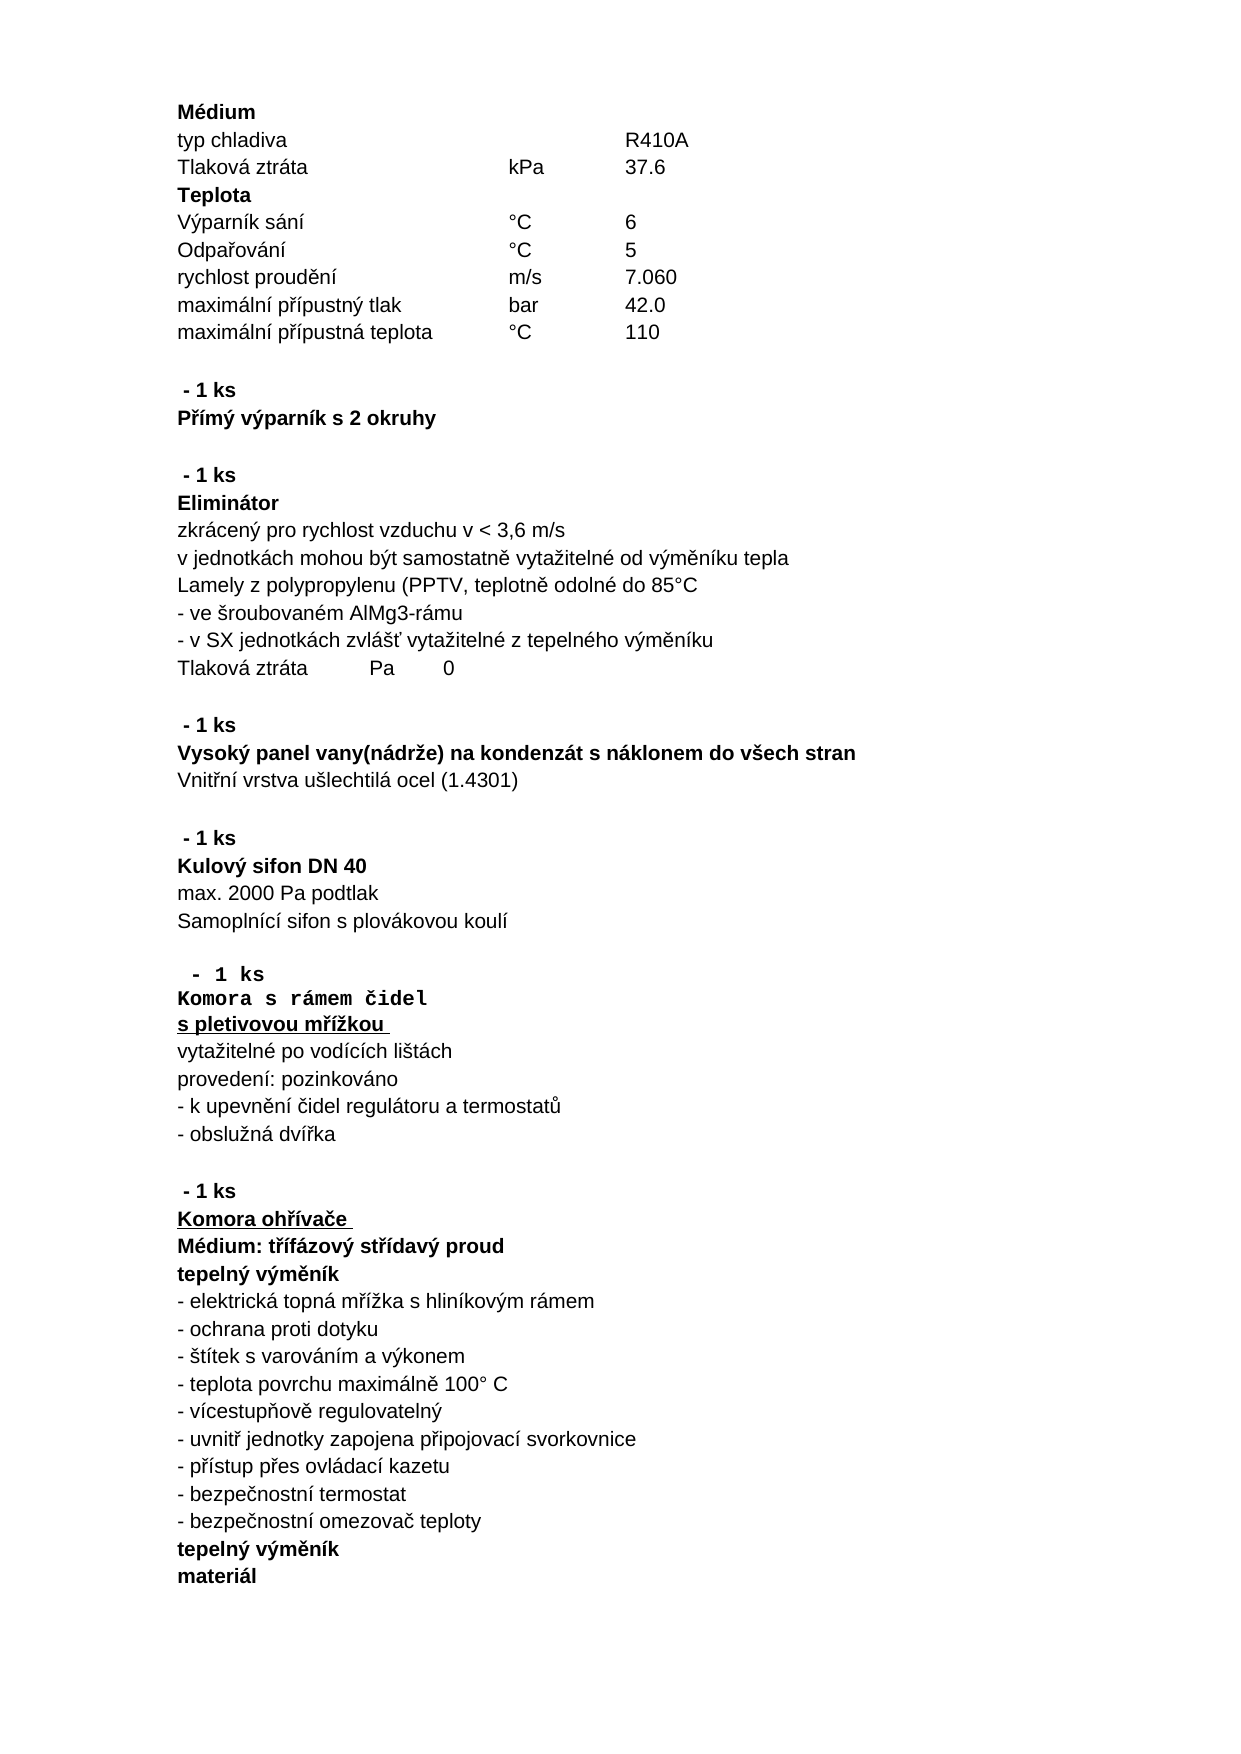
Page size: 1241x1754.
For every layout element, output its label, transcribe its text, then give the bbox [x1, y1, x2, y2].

text rychlost proudění m/s 7.060 [177, 265, 1182, 289]
text s pletivovou mřížkou [177, 1012, 1182, 1036]
text Lamely z polypropylenu (PPTV, teplotně odolné do 85°C [177, 573, 1182, 597]
text - štítek s varováním a výkonem [177, 1344, 1182, 1368]
text - k upevnění čidel regulátoru a termostatů [177, 1094, 1182, 1118]
text Přímý výparník s 2 okruhy [177, 405, 1182, 429]
text Vysoký panel vany(nádrže) na kondenzát s náklonem do všech stran [177, 741, 1182, 765]
text - teplota povrchu maximálně 100° C [177, 1372, 1182, 1396]
text Odpařování °C 5 [177, 238, 1182, 262]
text - bezpečnostní termostat [177, 1482, 1182, 1506]
text Eliminátor [177, 491, 1182, 514]
text provedení: pozinkováno [177, 1067, 1182, 1091]
subtitle Komora s rámem čidel [177, 988, 1182, 1012]
text materiál [177, 1564, 1182, 1588]
text Vnitřní vrstva ušlechtilá ocel (1.4301) [177, 768, 1182, 792]
text tepelný výměník [177, 1262, 1182, 1286]
text tepelný výměník [177, 1537, 1182, 1561]
text Výparník sání °C 6 [177, 210, 1182, 234]
text - bezpečnostní omezovač teploty [177, 1509, 1182, 1533]
text - přístup přes ovládací kazetu [177, 1454, 1182, 1478]
text Samoplnící sifon s plovákovou koulí [177, 908, 1182, 932]
text - ochrana proti dotyku [177, 1317, 1182, 1341]
text - 1 ks [177, 378, 1182, 402]
text - v SX jednotkách zvlášť vytažitelné z tepelného výměníku [177, 628, 1182, 652]
text Teplota [177, 183, 1182, 207]
text Komora ohřívače [177, 1207, 1182, 1231]
text Kulový sifon DN 40 [177, 853, 1182, 877]
text Tlaková ztráta Pa 0 [177, 656, 1182, 679]
text - elektrická topná mřížka s hliníkovým rámem [177, 1289, 1182, 1313]
text - vícestupňově regulovatelný [177, 1399, 1182, 1423]
text maximální přípustný tlak bar 42.0 [177, 293, 1182, 317]
text - obslužná dvířka [177, 1122, 1182, 1146]
text maximální přípustná teplota °C 110 [177, 320, 1182, 344]
text - 1 ks [177, 1179, 1182, 1203]
text - uvnitř jednotky zapojena připojovací svorkovnice [177, 1427, 1182, 1451]
text - 1 ks [177, 463, 1182, 487]
text - 1 ks [177, 826, 1182, 850]
text - 1 ks [177, 713, 1182, 737]
text zkrácený pro rychlost vzduchu v < 3,6 m/s [177, 518, 1182, 542]
text typ chladiva R410A [177, 128, 1182, 152]
text vytažitelné po vodících lištách [177, 1039, 1182, 1063]
subtitle - 1 ks [177, 964, 1182, 988]
text Médium [177, 100, 1182, 124]
text v jednotkách mohou být samostatně vytažitelné od výměníku tepla [177, 546, 1182, 569]
text max. 2000 Pa podtlak [177, 881, 1182, 905]
text - ve šroubovaném AlMg3-rámu [177, 601, 1182, 624]
text Médium: třífázový střídavý proud [177, 1234, 1182, 1258]
text Tlaková ztráta kPa 37.6 [177, 155, 1182, 179]
